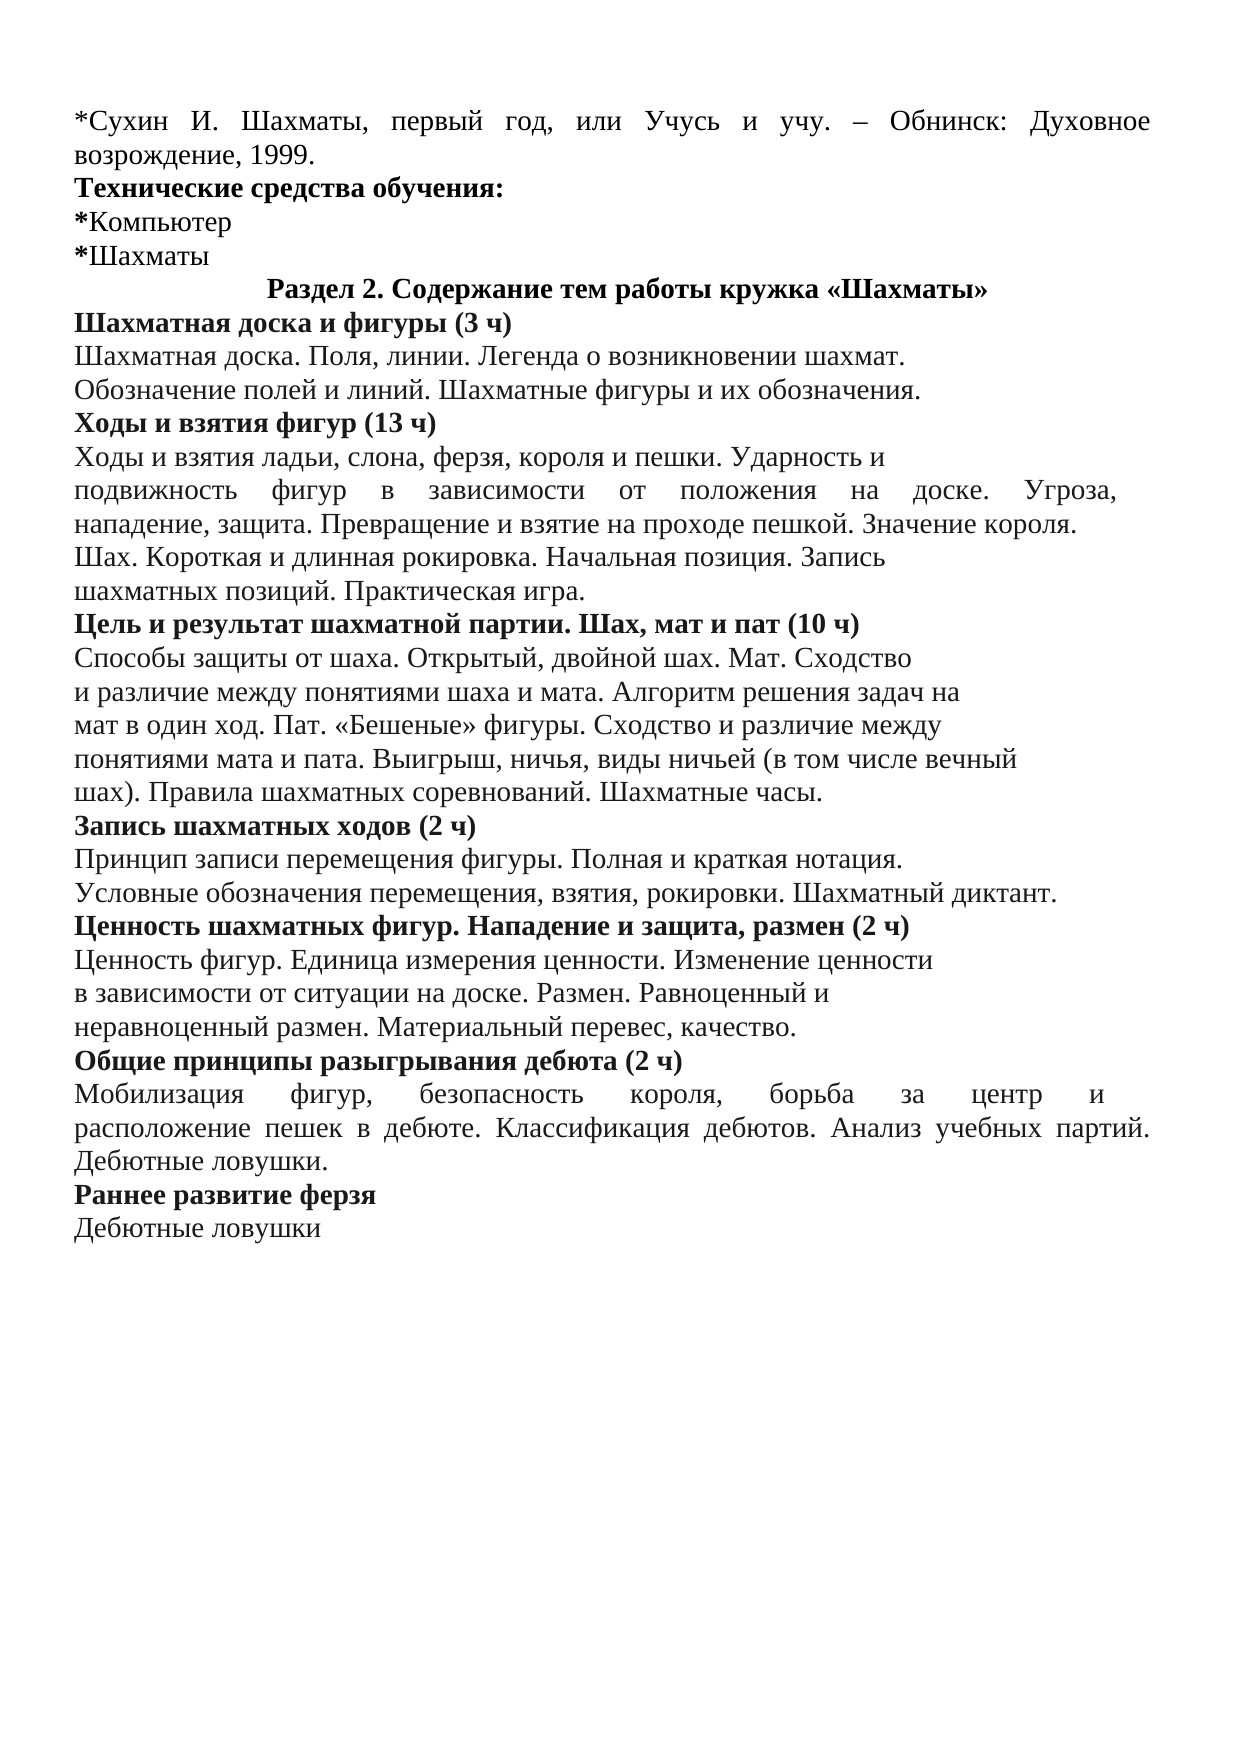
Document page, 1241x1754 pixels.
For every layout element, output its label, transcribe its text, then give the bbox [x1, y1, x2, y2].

text Дебютные ловушки [74, 1210, 1152, 1244]
text *Компьютер [74, 204, 1152, 238]
text Шахматная доска. Поля, линии. Легенда о возникновении шахмат. [74, 338, 1152, 372]
text Раздел 2. Содержание тем работы кружка «Шахматы» [74, 271, 1152, 305]
text шахматных позиций. Практическая игра. [74, 573, 1152, 607]
text Принцип записи перемещения фигуры. Полная и краткая нотация. [74, 841, 1152, 875]
text мат в один ход. Пат. «Бешеные» фигуры. Сходство и различие между [74, 707, 1152, 741]
text Обозначение полей и линий. Шахматные фигуры и их обозначения. [74, 372, 1152, 405]
text подвижность фигур в зависимости от положения на доске. Угроза, нападение, защита. Превращение и взятие на проходе пешкой. Значение короля. [74, 472, 1152, 539]
text в зависимости от ситуации на доске. Размен. Равноценный и [74, 976, 1152, 1009]
text Условные обозначения перемещения, взятия, рокировки. Шахматный диктант. [74, 875, 1152, 908]
text *Сухин И. Шахматы, первый год, или Учусь и учу. – Обнинск: Духовное возрождение, 1999. [74, 103, 1152, 171]
text Способы защиты от шаха. Открытый, двойной шах. Мат. Сходство [74, 640, 1152, 674]
text неравноценный размен. Материальный перевес, качество. [74, 1009, 1152, 1043]
text Ходы и взятия ладьи, слона, ферзя, короля и пешки. Ударность и [74, 439, 1152, 472]
text и различие между понятиями шаха и мата. Алгоритм решения задач на [74, 674, 1152, 707]
text Цель и результат шахматной партии. Шах, мат и пат (10 ч) [74, 607, 1152, 640]
text Шахматная доска и фигуры (3 ч) [74, 305, 1152, 338]
text Ходы и взятия фигур (13 ч) [74, 405, 1152, 439]
text шах). Правила шахматных соревнований. Шахматные часы. [74, 774, 1152, 808]
text Технические средства обучения: [74, 171, 1152, 204]
text Запись шахматных ходов (2 ч) [74, 808, 1152, 841]
text Шах. Короткая и длинная рокировка. Начальная позиция. Запись [74, 539, 1152, 573]
text Мобилизация фигур, безопасность короля, борьба за центр и расположение пешек в дебюте. Классификация дебютов. Анализ учебных партий. Дебютные ловушки. [74, 1076, 1152, 1177]
text *Шахматы [74, 238, 1152, 271]
text Ценность шахматных фигур. Нападение и защита, размен (2 ч) [74, 908, 1152, 942]
text Раннее развитие ферзя [74, 1177, 1152, 1210]
text Ценность фигур. Единица измерения ценности. Изменение ценности [74, 942, 1152, 976]
text Общие принципы разыгрывания дебюта (2 ч) [74, 1043, 1152, 1076]
text понятиями мата и пата. Выигрыш, ничья, виды ничьей (в том числе вечный [74, 741, 1152, 774]
